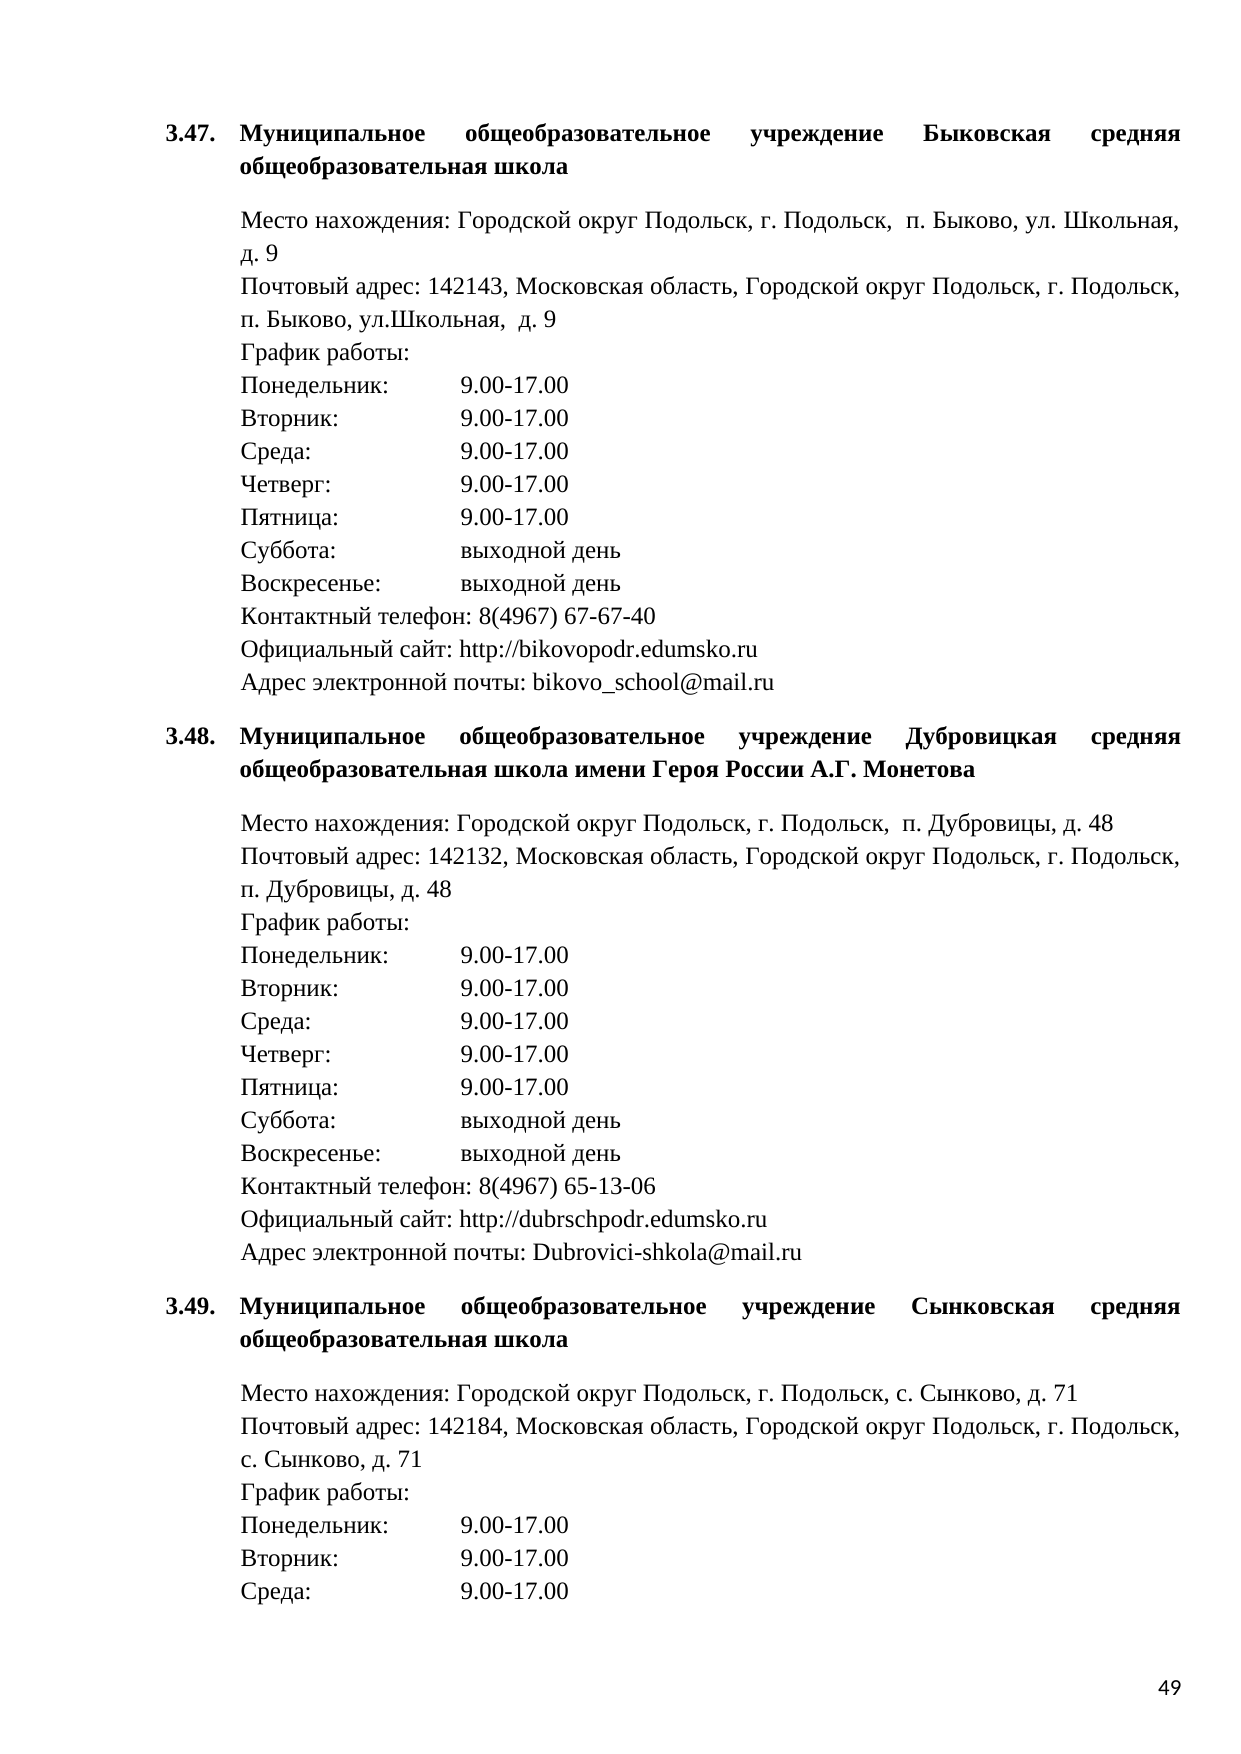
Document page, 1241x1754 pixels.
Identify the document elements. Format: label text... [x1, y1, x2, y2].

list Место нахождения: Городской округ Подольск, г. Подольск, п. Быково, ул. Школьная, д. 9 [240, 205, 1181, 267]
list Вторник: 9.00-17.00 [240, 403, 1181, 432]
list Вторник: 9.00-17.00 [240, 973, 1181, 1002]
list Суббота: выходной день [240, 1105, 1181, 1134]
list Пятница: 9.00-17.00 [240, 1072, 1181, 1101]
list Понедельник: 9.00-17.00 [240, 940, 1181, 969]
list Понедельник: 9.00-17.00 [240, 1510, 1181, 1539]
list Среда: 9.00-17.00 [240, 436, 1181, 465]
text 3.47. Муниципальное общеобразовательное учреждение Быковская средняя общеобразовательная школа [165, 118, 1181, 180]
list Пятница: 9.00-17.00 [240, 502, 1181, 531]
list Официальный сайт: http://dubrschpodr.edumsko.ru [240, 1204, 1181, 1233]
list Почтовый адрес: 142184, Московская область, Городской округ Подольск, г. Подольск, с. Сынково, д. 71 [240, 1411, 1181, 1473]
text 3.48. Муниципальное общеобразовательное учреждение Дубровицкая средняя общеобразовательная школа имени Героя России А.Г. Монетова [165, 721, 1181, 783]
list Четверг: 9.00-17.00 [240, 1039, 1181, 1068]
list Почтовый адрес: 142132, Московская область, Городской округ Подольск, г. Подольск, п. Дубровицы, д. 48 [240, 841, 1181, 903]
list Четверг: 9.00-17.00 [240, 469, 1181, 498]
list Почтовый адрес: 142143, Московская область, Городской округ Подольск, г. Подольск, п. Быково, ул.Школьная, д. 9 [240, 271, 1181, 333]
list Суббота: выходной день [240, 535, 1181, 564]
list Воскресенье: выходной день [240, 1138, 1181, 1167]
list Официальный сайт: http://bikovopodr.edumsko.ru [240, 634, 1181, 663]
list Контактный телефон: 8(4967) 67-67-40 [240, 601, 1181, 630]
list Среда: 9.00-17.00 [240, 1576, 1181, 1605]
list График работы: [240, 1477, 1181, 1506]
list Контактный телефон: 8(4967) 65-13-06 [240, 1171, 1181, 1200]
list Воскресенье: выходной день [240, 568, 1181, 597]
list Среда: 9.00-17.00 [240, 1006, 1181, 1035]
list График работы: [240, 907, 1181, 936]
list Адрес электронной почты: bikovo_school@mail.ru [240, 667, 1181, 696]
list Понедельник: 9.00-17.00 [240, 370, 1181, 399]
text 3.49. Муниципальное общеобразовательное учреждение Сынковская средняя общеобразовательная школа [165, 1291, 1181, 1353]
list График работы: [240, 337, 1181, 366]
list Место нахождения: Городской округ Подольск, г. Подольск, п. Дубровицы, д. 48 [240, 808, 1181, 837]
list Место нахождения: Городской округ Подольск, г. Подольск, с. Сынково, д. 71 [240, 1378, 1181, 1407]
list Адрес электронной почты: Dubrovici-shkola@mail.ru [240, 1237, 1181, 1266]
list Вторник: 9.00-17.00 [240, 1543, 1181, 1572]
